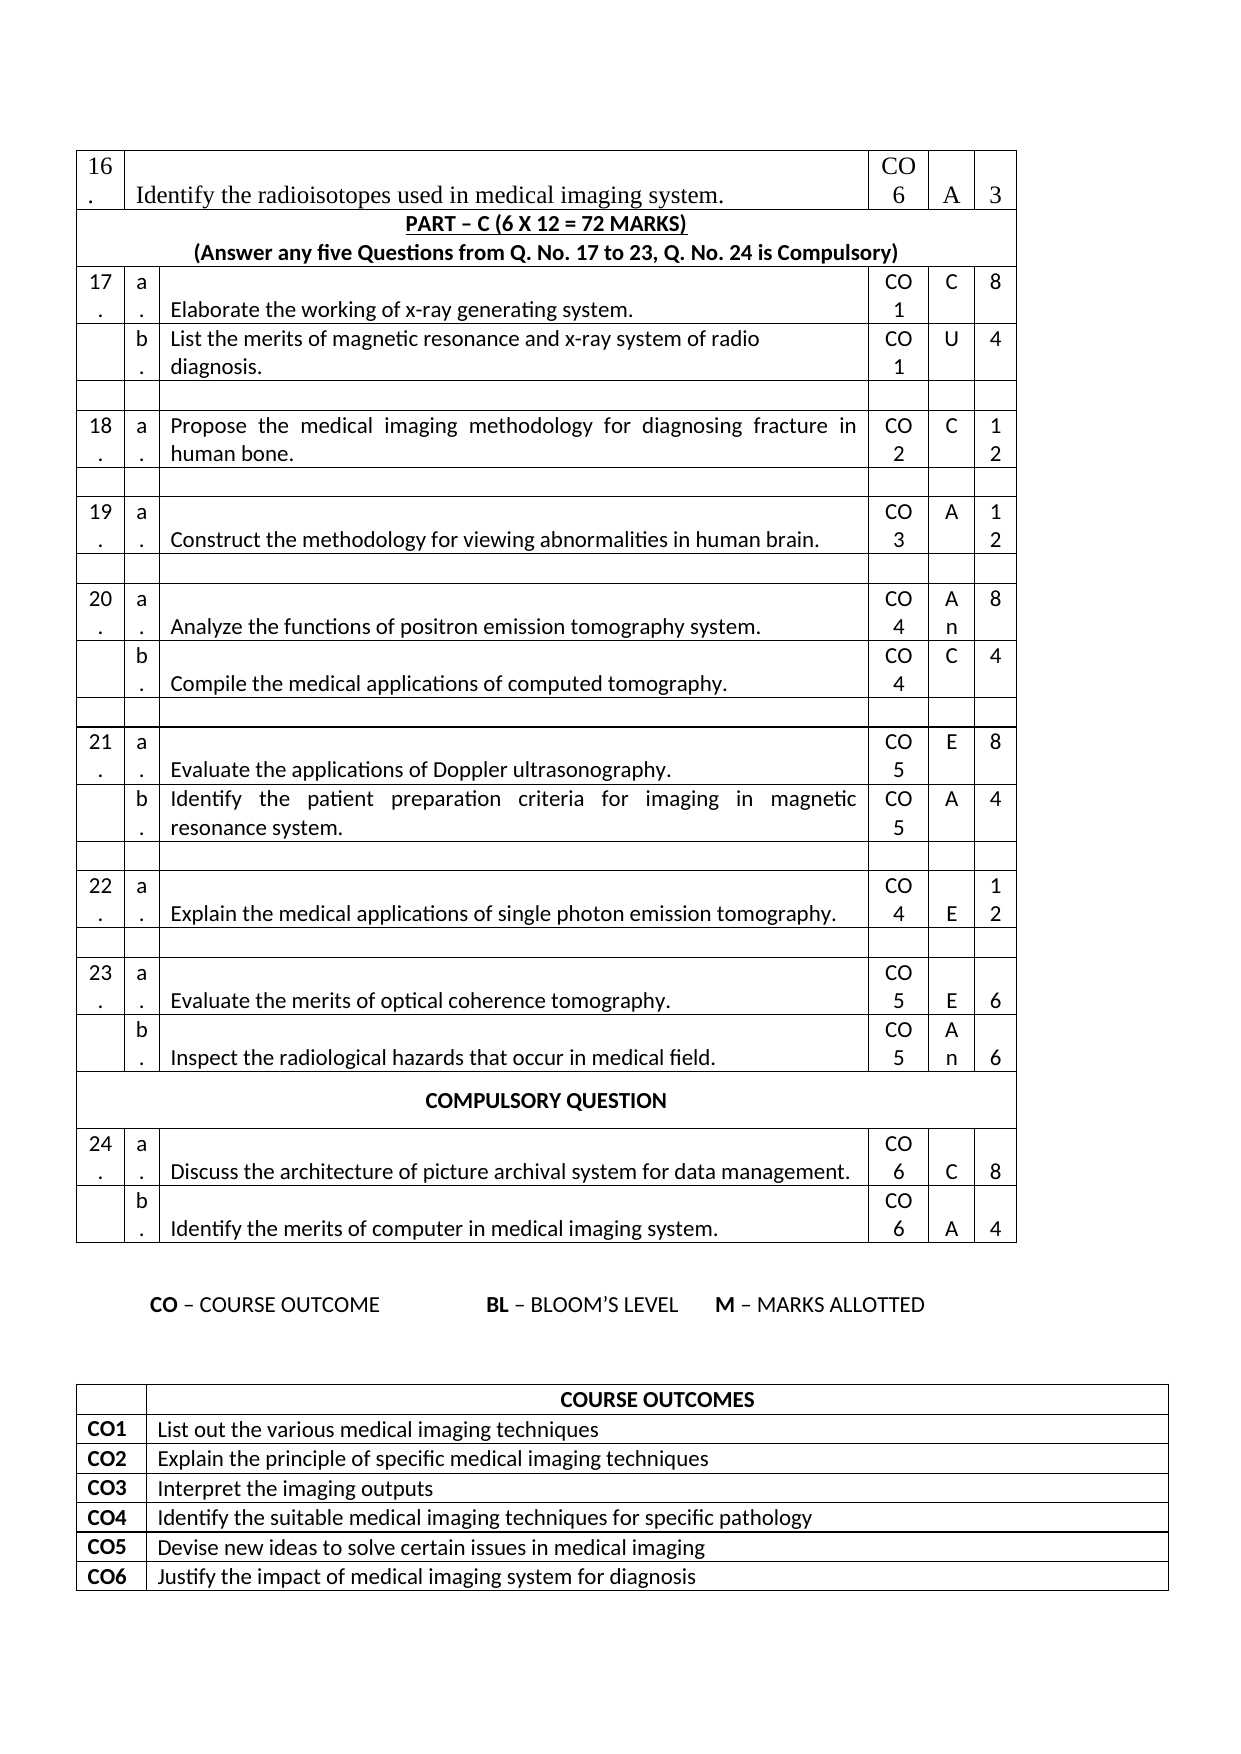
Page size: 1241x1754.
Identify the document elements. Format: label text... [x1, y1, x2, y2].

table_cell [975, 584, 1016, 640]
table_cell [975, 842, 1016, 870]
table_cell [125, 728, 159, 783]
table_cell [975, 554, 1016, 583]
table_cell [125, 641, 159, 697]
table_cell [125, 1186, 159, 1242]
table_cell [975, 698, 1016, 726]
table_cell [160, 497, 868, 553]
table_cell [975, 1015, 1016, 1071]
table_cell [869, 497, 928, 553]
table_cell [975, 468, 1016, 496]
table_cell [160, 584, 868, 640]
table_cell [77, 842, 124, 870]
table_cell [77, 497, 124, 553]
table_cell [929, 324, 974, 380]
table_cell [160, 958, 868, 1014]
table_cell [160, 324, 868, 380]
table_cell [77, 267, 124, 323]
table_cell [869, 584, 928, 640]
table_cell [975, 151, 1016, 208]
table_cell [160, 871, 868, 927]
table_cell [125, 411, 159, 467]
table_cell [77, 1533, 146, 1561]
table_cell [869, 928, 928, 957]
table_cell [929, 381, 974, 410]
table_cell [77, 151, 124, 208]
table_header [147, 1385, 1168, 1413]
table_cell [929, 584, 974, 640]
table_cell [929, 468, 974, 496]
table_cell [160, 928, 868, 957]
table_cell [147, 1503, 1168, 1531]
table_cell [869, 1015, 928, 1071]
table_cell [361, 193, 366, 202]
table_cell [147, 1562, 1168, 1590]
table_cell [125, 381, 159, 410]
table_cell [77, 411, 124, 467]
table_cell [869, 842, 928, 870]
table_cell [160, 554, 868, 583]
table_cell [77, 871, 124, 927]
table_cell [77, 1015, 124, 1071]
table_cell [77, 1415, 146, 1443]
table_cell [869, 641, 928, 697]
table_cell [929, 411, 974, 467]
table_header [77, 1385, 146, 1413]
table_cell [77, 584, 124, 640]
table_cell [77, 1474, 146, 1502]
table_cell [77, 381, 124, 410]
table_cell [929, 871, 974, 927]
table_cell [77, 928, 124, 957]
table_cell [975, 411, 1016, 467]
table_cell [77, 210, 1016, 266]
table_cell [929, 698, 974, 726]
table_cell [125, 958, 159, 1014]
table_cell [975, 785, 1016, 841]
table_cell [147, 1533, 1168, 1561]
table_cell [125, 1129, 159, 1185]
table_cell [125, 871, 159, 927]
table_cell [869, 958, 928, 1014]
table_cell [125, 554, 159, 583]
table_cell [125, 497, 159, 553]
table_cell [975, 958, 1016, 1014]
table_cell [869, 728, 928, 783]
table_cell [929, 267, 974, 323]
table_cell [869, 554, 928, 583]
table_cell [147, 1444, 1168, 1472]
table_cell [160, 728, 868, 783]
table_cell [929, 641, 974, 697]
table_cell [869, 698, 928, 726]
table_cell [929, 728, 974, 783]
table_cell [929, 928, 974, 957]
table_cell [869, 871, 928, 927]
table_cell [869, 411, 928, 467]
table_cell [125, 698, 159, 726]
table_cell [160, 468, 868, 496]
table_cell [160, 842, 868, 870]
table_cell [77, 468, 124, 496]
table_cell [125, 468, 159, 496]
text CO – COURSE OUTCOME BL – BLOOM’S LEVEL M – MARKS ALLOTTED [150, 1290, 1090, 1318]
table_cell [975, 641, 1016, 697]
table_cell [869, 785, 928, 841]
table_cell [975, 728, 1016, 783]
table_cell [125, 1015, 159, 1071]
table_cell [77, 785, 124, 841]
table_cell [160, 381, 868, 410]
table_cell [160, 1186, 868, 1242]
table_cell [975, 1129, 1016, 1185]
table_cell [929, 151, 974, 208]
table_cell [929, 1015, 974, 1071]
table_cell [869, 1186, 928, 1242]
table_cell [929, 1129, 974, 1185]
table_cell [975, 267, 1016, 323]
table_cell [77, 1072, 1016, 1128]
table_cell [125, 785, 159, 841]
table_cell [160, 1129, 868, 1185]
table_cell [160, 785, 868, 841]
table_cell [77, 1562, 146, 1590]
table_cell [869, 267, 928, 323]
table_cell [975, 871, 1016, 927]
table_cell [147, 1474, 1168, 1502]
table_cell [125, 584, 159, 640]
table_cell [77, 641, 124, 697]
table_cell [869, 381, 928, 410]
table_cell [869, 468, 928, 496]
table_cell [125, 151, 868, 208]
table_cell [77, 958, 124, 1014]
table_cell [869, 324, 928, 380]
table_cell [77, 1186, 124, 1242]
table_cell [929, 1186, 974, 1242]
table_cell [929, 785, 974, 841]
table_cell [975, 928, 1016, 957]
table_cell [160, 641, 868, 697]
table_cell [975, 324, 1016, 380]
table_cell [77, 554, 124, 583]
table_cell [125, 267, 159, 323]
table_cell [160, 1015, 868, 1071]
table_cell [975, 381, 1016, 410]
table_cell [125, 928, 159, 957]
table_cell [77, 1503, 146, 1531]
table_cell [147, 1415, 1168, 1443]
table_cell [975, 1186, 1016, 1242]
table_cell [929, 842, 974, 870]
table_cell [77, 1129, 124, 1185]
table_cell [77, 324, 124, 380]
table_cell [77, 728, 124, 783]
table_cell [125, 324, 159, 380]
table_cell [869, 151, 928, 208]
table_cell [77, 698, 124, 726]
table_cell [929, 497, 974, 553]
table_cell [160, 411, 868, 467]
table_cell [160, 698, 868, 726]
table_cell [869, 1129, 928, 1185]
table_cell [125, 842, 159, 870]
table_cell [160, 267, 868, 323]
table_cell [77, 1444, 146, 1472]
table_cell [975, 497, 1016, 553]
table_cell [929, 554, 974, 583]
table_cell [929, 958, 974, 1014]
